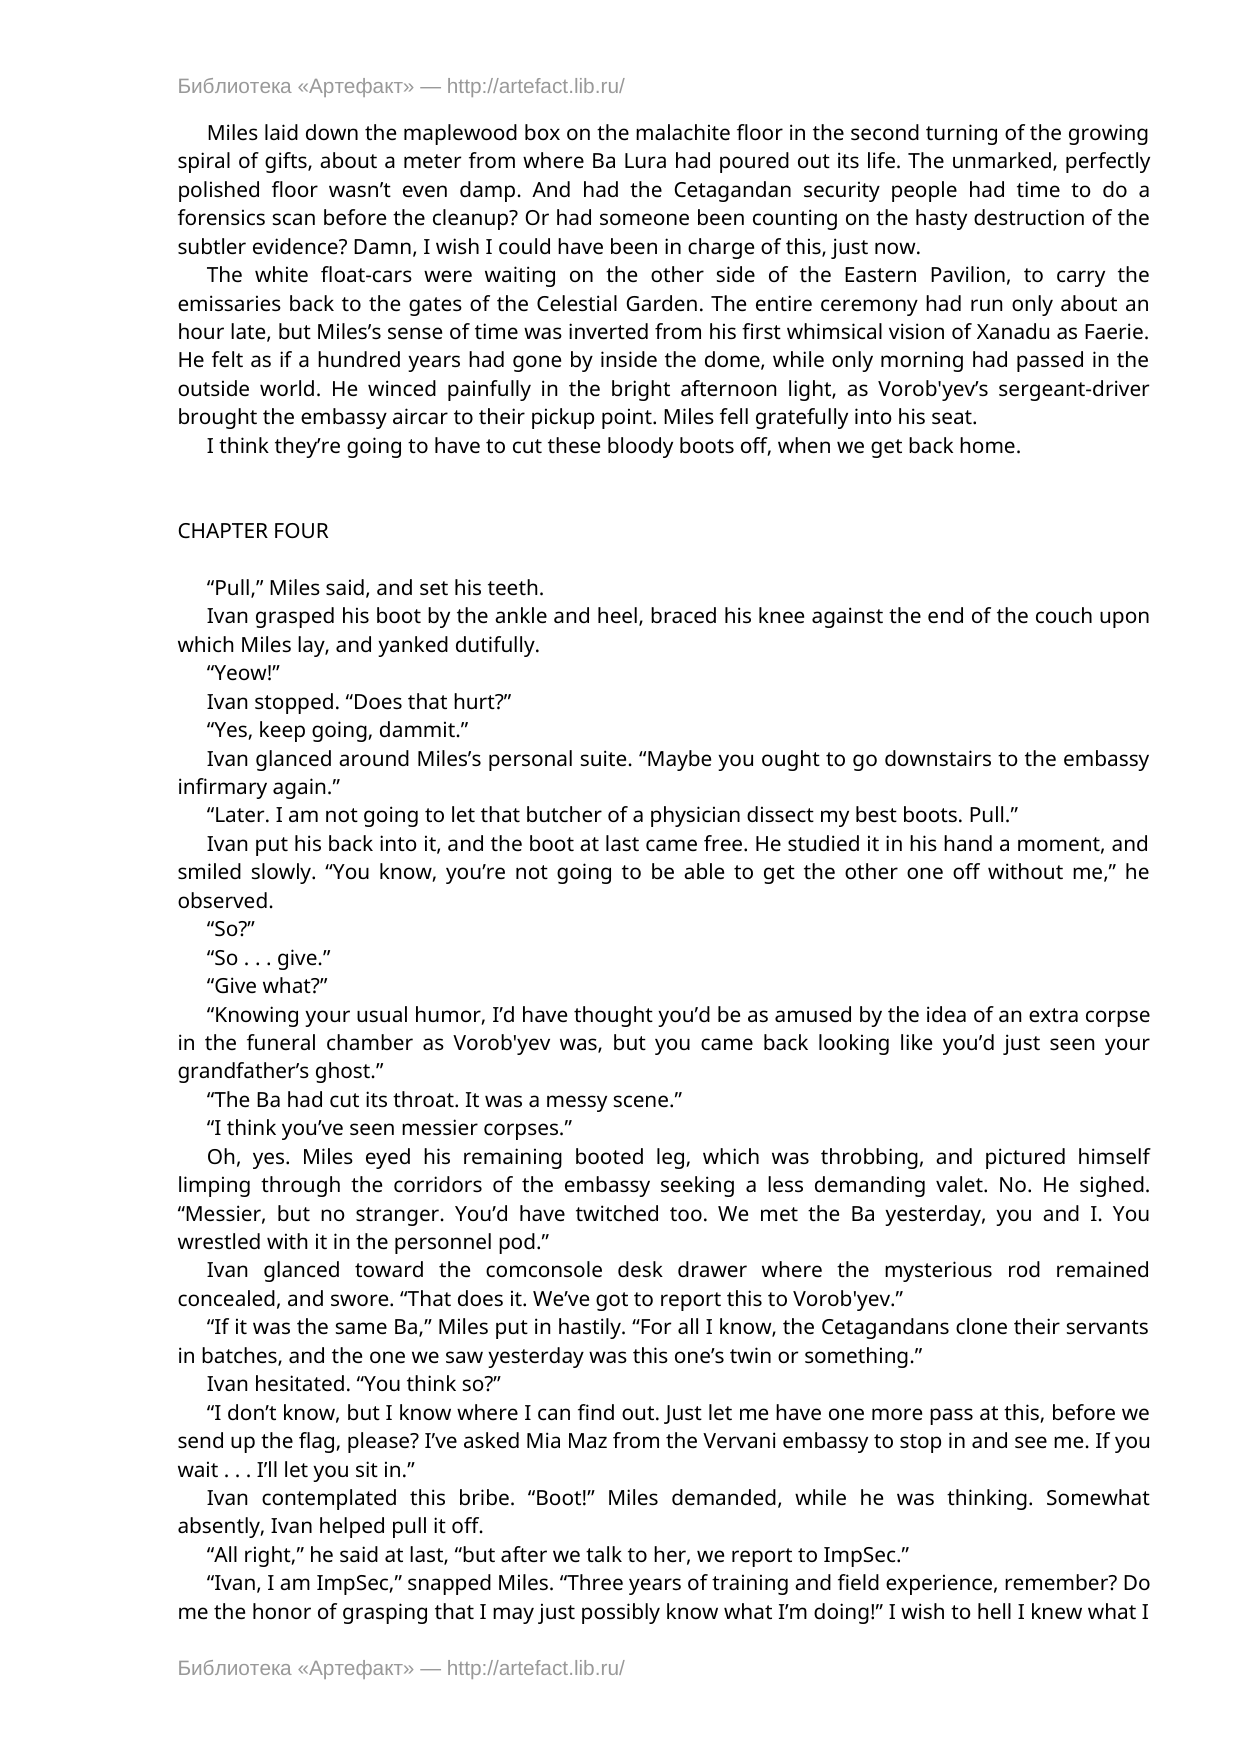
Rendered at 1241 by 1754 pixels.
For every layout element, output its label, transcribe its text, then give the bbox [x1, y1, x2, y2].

text “The Ba had cut its throat. It was a messy scene.” [177, 1085, 1152, 1113]
text “I think you’ve seen messier corpses.” [177, 1113, 1152, 1142]
text Ivan contemplated this bribe. “Boot!” Miles demanded, while he was thinking. Somewhat absently, Ivan helped pull it off. [177, 1483, 1152, 1540]
text I think they’re going to have to cut these bloody boots off, when we get back home. [177, 431, 1152, 459]
text “Yes, keep going, dammit.” [177, 715, 1152, 744]
text “Give what?” [177, 971, 1152, 1000]
text Ivan put his back into it, and the boot at last came free. He studied it in his hand a moment, and smiled slowly. “You know, you’re not going to be able to get the other one off without me,” he observed. [177, 829, 1152, 914]
text “All right,” he said at last, “but after we talk to her, we report to ImpSec.” [177, 1540, 1152, 1568]
text Ivan grasped his boot by the ankle and heel, braced his knee against the end of the couch upon which Miles lay, and yanked dutifully. [177, 602, 1152, 658]
text Ivan glanced toward the comconsole desk drawer where the mysterious rod remained concealed, and swore. “That does it. We’ve got to report this to Vorob'yev.” [177, 1256, 1152, 1312]
text “I don’t know, but I know where I can find out. Just let me have one more pass at this, before we send up the flag, please? I’ve asked Mia Maz from the Vervani embassy to stop in and see me. If you wait . . . I’ll let you sit in.” [177, 1398, 1152, 1483]
text Ivan stopped. “Does that hurt?” [177, 687, 1152, 715]
text Ivan hesitated. “You think so?” [177, 1369, 1152, 1398]
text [177, 1568, 1152, 1625]
text Miles laid down the maplewood box on the malachite floor in the second turning of the growing spiral of gifts, about a meter from where Ba Lura had poured out its life. The unmarked, perfectly polished floor wasn’t even damp. And had the Cetagandan security people had time to do a forensics scan before the cleanup? Or had someone been counting on the hasty destruction of the subtler evidence? Damn, I wish I could have been in charge of this, just now. [177, 118, 1152, 260]
text “So . . . give.” [177, 943, 1152, 971]
text “So?” [177, 914, 1152, 943]
text “If it was the same Ba,” Miles put in hastily. “For all I know, the Cetagandans clone their servants in batches, and the one we saw yesterday was this one’s twin or something.” [177, 1312, 1152, 1369]
text “Knowing your usual humor, I’d have thought you’d be as amused by the idea of an extra corpse in the funeral chamber as Vorob'yev was, but you came back looking like you’d just seen your grandfather’s ghost.” [177, 1000, 1152, 1085]
text Oh, yes. Miles eyed his remaining booted leg, which was throbbing, and pictured himself limping through the corridors of the embassy seeking a less demanding valet. No. He sighed. “Messier, but no stranger. You’d have twitched too. We met the Ba yesterday, you and I. You wrestled with it in the personnel pod.” [177, 1142, 1152, 1256]
text Ivan glanced around Miles’s personal suite. “Maybe you ought to go downstairs to the embassy infirmary again.” [177, 744, 1152, 801]
text “Pull,” Miles said, and set his teeth. [177, 573, 1152, 602]
text “Later. I am not going to let that butcher of a physician dissect my best boots. Pull.” [177, 801, 1152, 829]
text CHAPTER FOUR [177, 516, 1152, 545]
text “Yeow!” [177, 658, 1152, 687]
text The white float-cars were waiting on the other side of the Eastern Pavilion, to carry the emissaries back to the gates of the Celestial Garden. The entire ceremony had run only about an hour late, but Miles’s sense of time was inverted from his first whimsical vision of Xanadu as Faerie. He felt as if a hundred years had gone by inside the dome, while only morning had passed in the outside world. He winced painfully in the bright afternoon light, as Vorob'yev’s sergeant-driver brought the embassy aircar to their pickup point. Miles fell gratefully into his seat. [177, 260, 1152, 431]
